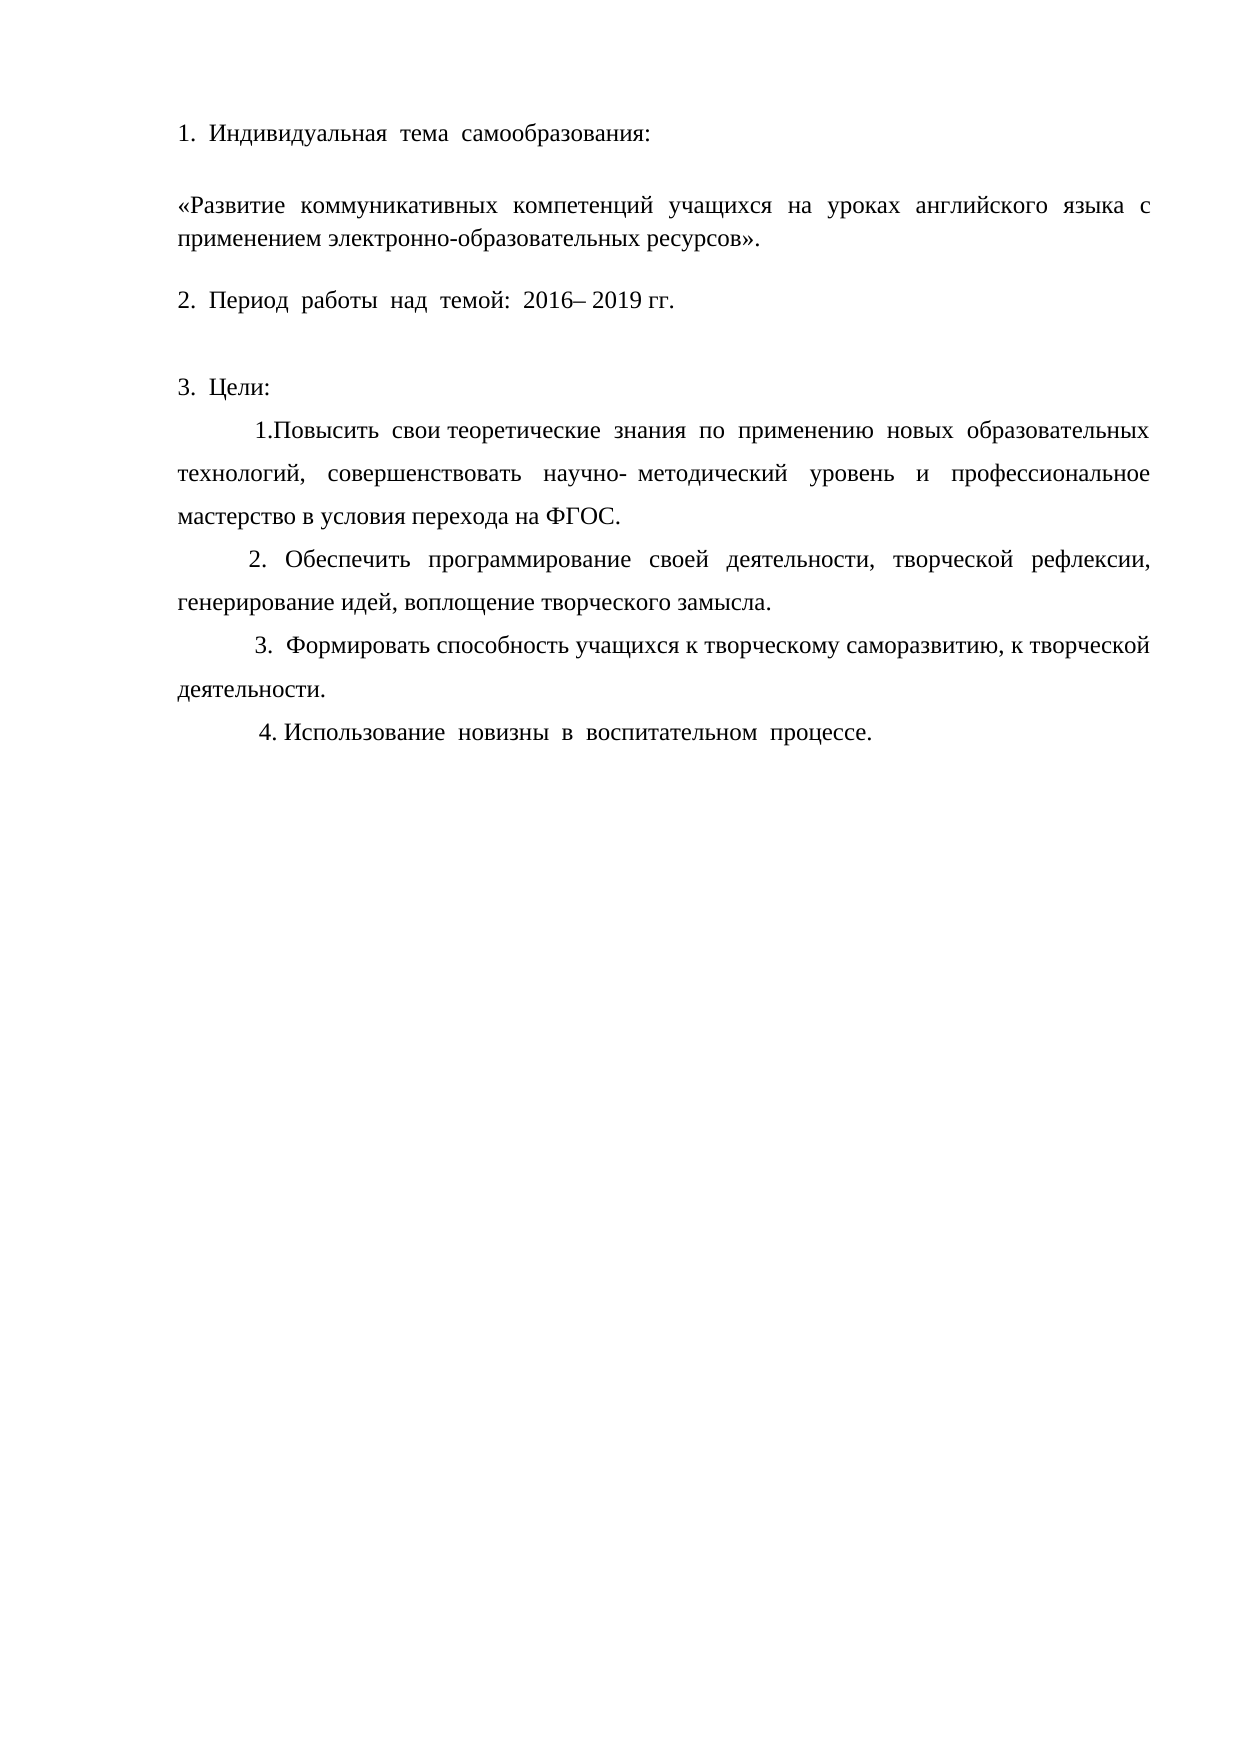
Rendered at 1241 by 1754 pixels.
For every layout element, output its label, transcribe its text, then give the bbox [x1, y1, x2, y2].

text 1.Повысить свои теоретические знания по применению новых образовательных технологий, совершенствовать научно- методический уровень и профессиональное мастерство в условия перехода на ФГОС. [177, 415, 1152, 530]
text 3. Формировать способность учащихся к творческому саморазвитию, к творческой деятельности. [177, 631, 1152, 702]
text 4. Использование новизны в воспитательном процессе. [177, 717, 1152, 746]
text 1. Индивидуальная тема самообразования: [177, 118, 1152, 147]
text 2. Обеспечить программирование своей деятельности, творческой рефлексии, генерирование идей, воплощение творческого замысла. [177, 544, 1152, 616]
text 2. Период работы над темой: 2016– 2019 гг. [177, 286, 1152, 314]
text 3. Цели: [177, 372, 1152, 401]
text «Развитие коммуникативных компетенций учащихся на уроках английского языка с применением электронно-образовательных ресурсов». [177, 190, 1152, 252]
